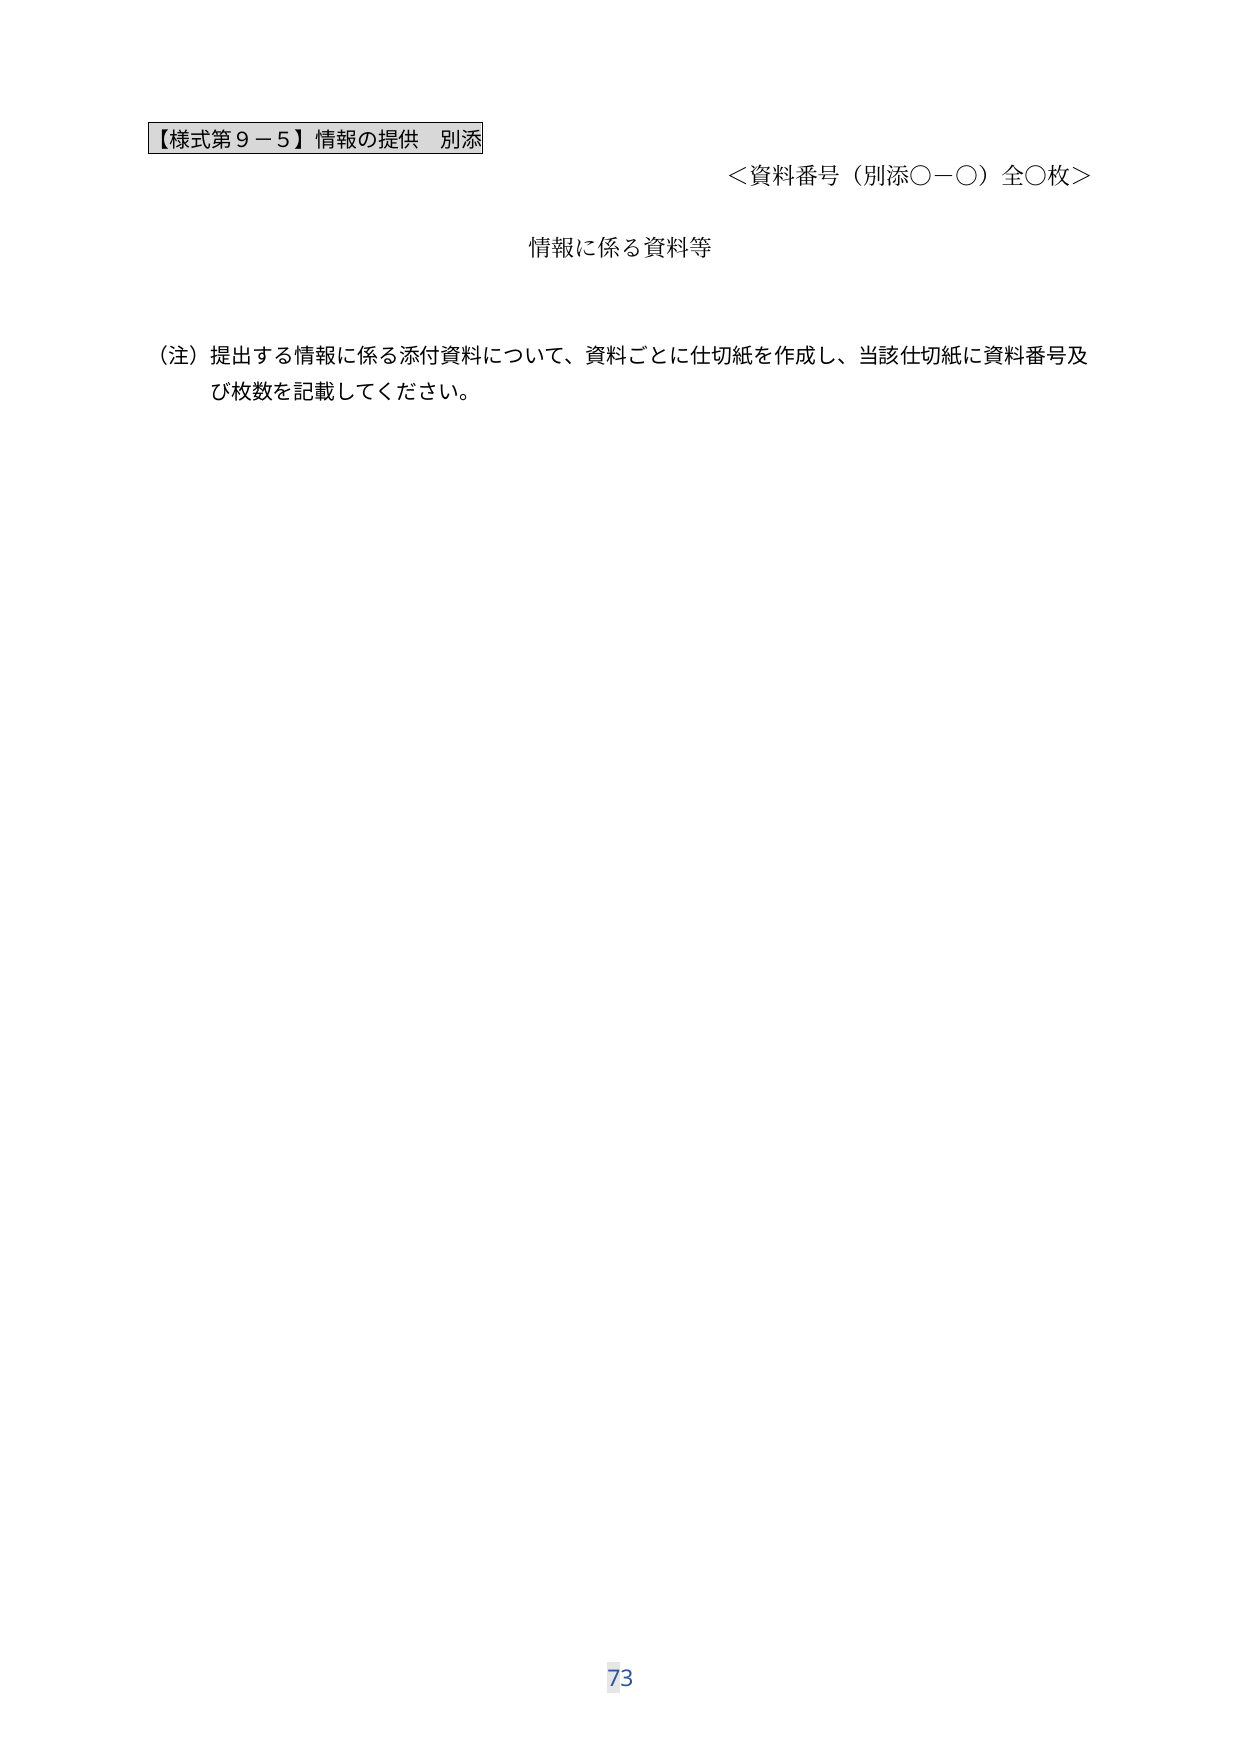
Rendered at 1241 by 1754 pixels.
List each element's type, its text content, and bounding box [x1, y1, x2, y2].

text 情報に係る資料等 [148, 228, 1092, 264]
text （注）提出する情報に係る添付資料について、資料ごとに仕切紙を作成し、当該仕切紙に資料番号及び枚数を記載してください。 [148, 336, 1092, 408]
text 【様式第９－５】情報の提供 別添 [148, 120, 1092, 156]
text ＜資料番号（別添○－○）全○枚＞ [148, 156, 1092, 192]
